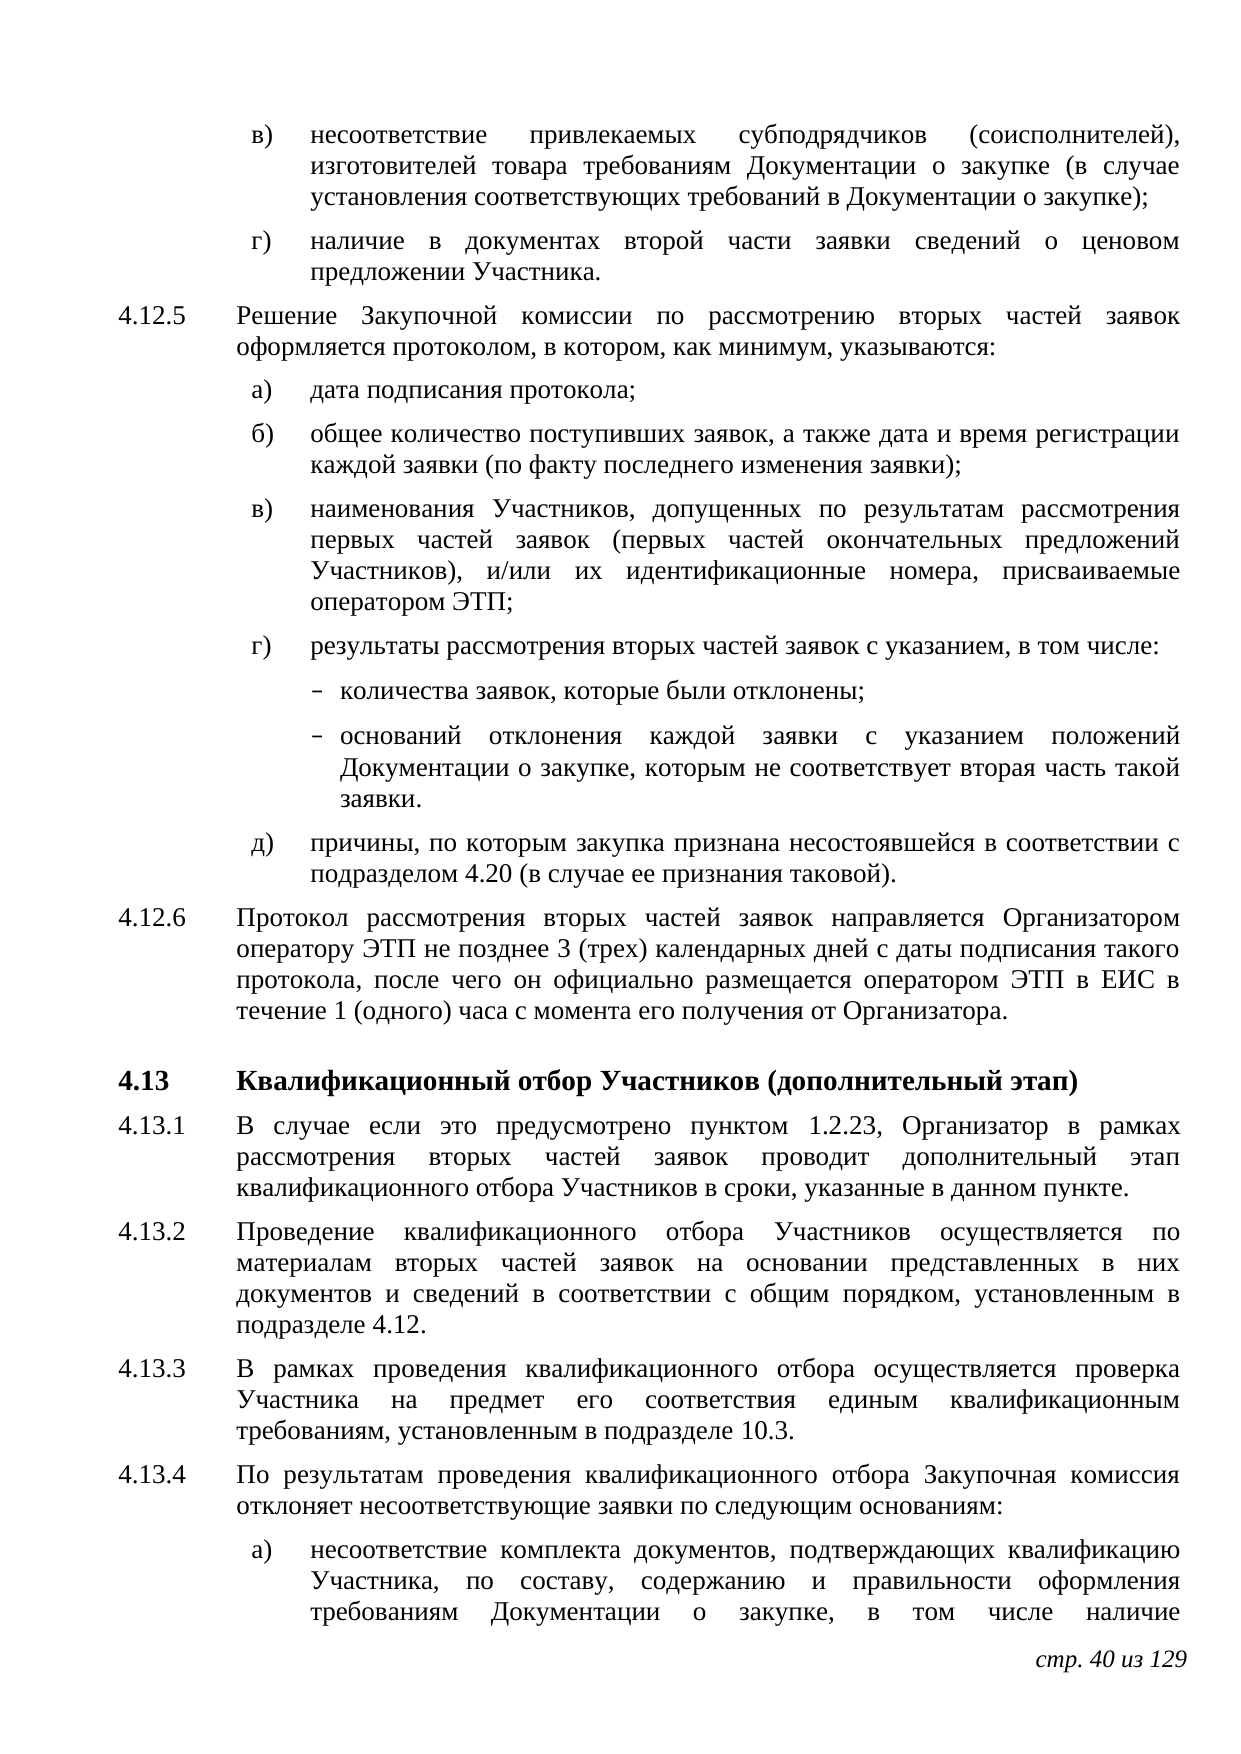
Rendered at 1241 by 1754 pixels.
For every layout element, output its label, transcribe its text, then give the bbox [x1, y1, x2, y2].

list количества заявок, которые были отклонены; [310, 673, 1181, 706]
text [251, 1533, 1181, 1626]
text Протокол рассмотрения вторых частей заявок направляется Организатором оператору ЭТП не позднее 3 (трех) календарных дней с даты подписания такого протокола, после чего он официально размещается оператором ЭТП в ЕИС в течение 1 (одного) часа с момента его получения от Организатора. [118, 901, 1181, 1026]
text В случае если это предусмотрено пунктом 1.2.23, Организатор в рамках рассмотрения вторых частей заявок проводит дополнительный этап квалификационного отбора Участников в сроки, указанные в данном пункте. [118, 1109, 1181, 1202]
list результаты рассмотрения вторых частей заявок с указанием, в том числе: [251, 629, 1181, 660]
list общее количество поступивших заявок, а также дата и время регистрации каждой заявки (по факту последнего изменения заявки); [251, 417, 1181, 479]
text наличие в документах второй части заявки сведений о ценовом предложении Участника. [251, 224, 1181, 286]
list причины, по которым закупка признана несостоявшейся в соответствии с подразделом 4.20 (в случае ее признания таковой). [251, 826, 1181, 888]
subtitle Квалификационный отбор Участников (дополнительный этап) [118, 1063, 1181, 1097]
list оснований отклонения каждой заявки с указанием положений Документации о закупке, которым не соответствует вторая часть такой заявки. [310, 718, 1181, 814]
list Решение Закупочной комиссии по рассмотрению вторых частей заявок оформляется протоколом, в котором, как минимум, указываются: [118, 299, 1181, 361]
text Проведение квалификационного отбора Участников осуществляется по материалам вторых частей заявок на основании представленных в них документов и сведений в соответствии с общим порядком, установленным в подразделе 4.12. [118, 1215, 1181, 1339]
text несоответствие привлекаемых субподрядчиков (соисполнителей), изготовителей товара требованиям Документации о закупке (в случае установления соответствующих требований в Документации о закупке); [251, 118, 1181, 212]
text По результатам проведения квалификационного отбора Закупочная комиссия отклоняет несоответствующие заявки по следующим основаниям: [118, 1458, 1181, 1520]
text В рамках проведения квалификационного отбора осуществляется проверка Участника на предмет его соответствия единым квалификационным требованиям, установленным в подразделе 10.3. [118, 1352, 1181, 1446]
list дата подписания протокола; [251, 374, 1181, 405]
list наименования Участников, допущенных по результатам рассмотрения первых частей заявок (первых частей окончательных предложений Участников), и/или их идентификационные номера, присваиваемые оператором ЭТП; [251, 492, 1181, 617]
